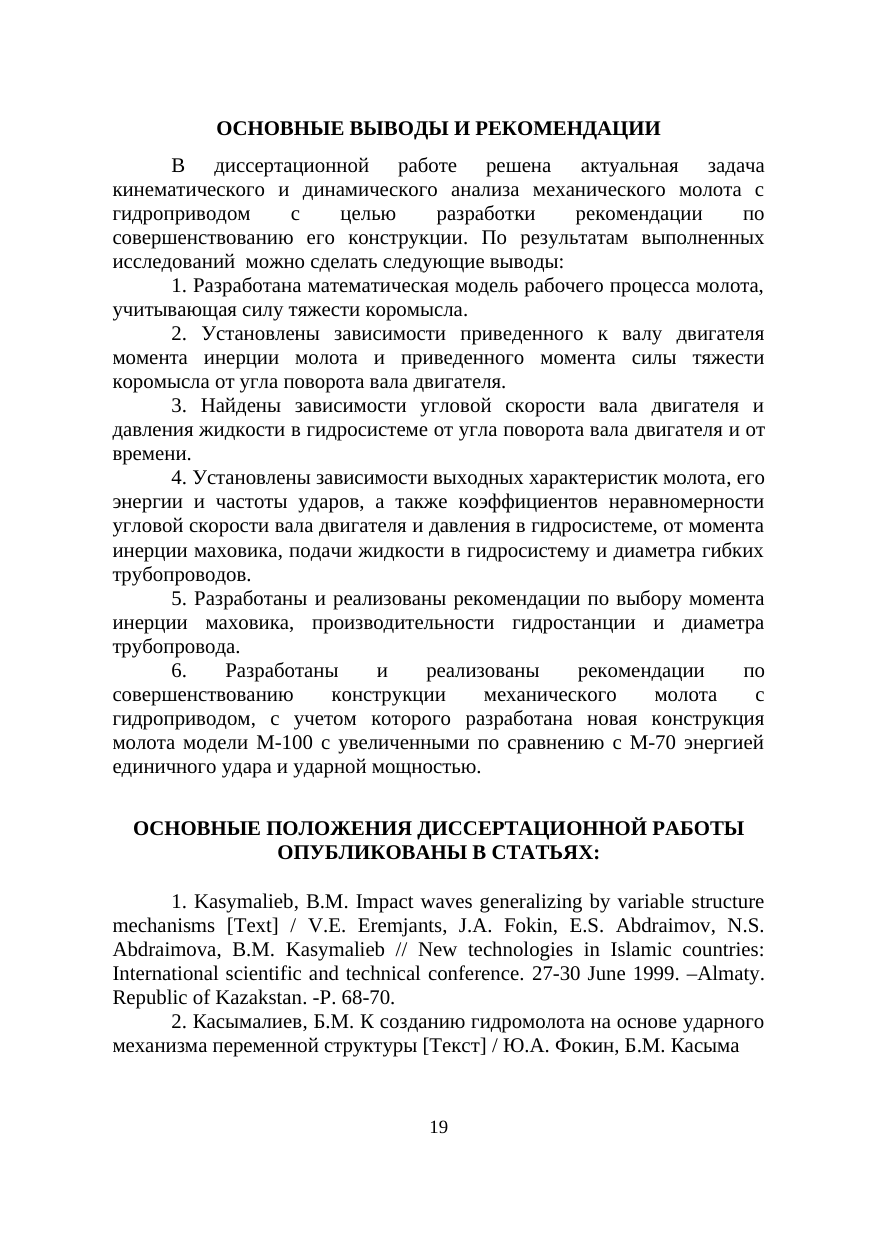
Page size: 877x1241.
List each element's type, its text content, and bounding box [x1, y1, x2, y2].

title ОСНОВНЫЕ ВЫВОДЫ И РЕКОМЕНДАЦИИ [112, 116, 765, 140]
text 3. Найдены зависимости угловой скорости вала двигателя и давления жидкости в гидросистеме от угла поворота вала двигателя и от времени. [112, 393, 765, 465]
text 2. Установлены зависимости приведенного к валу двигателя момента инерции молота и приведенного момента силы тяжести коромысла от угла поворота вала двигателя. [112, 321, 765, 393]
text 2. Касымалиев, Б.М. К созданию гидромолота на основе ударного механизма переменной структуры [Текст] / Ю.А. Фокин, Б.М. Касыма [112, 1009, 765, 1057]
text 4. Установлены зависимости выходных характеристик молота, его энергии и частоты ударов, а также коэффициентов неравномерности угловой скорости вала двигателя и давления в гидросистеме, от момента инерции маховика, подачи жидкости в гидросистему и диаметра гибких трубопроводов. [112, 465, 765, 586]
text 6. Разработаны и реализованы рекомендации по совершенствованию конструкции механического молота с гидроприводом, с учетом которого разработана новая конструкция молота модели М-100 с увеличенными по сравнению с М-70 энергией единичного удара и ударной мощностью. [112, 658, 765, 778]
text ОСНОВНЫЕ ПОЛОЖЕНИЯ ДИССЕРТАЦИОННОЙ РАБОТЫ ОПУБЛИКОВАНЫ В СТАТЬЯХ: [112, 816, 765, 864]
text 5. Разработаны и реализованы рекомендации по выбору момента инерции маховика, производительности гидростанции и диаметра трубопровода. [112, 586, 765, 658]
text 1. Разработана математическая модель рабочего процесса молота, учитывающая силу тяжести коромысла. [112, 273, 765, 321]
text 1. Kasymalieb, B.M. Impact waves generalizing by variable structure mechanisms [Text] / V.E. Eremjants, J.A. Fokin, E.S. Abdraimov, N.S. Abdraimova, B.M. Kasymalieb // New technologies in Islamic countries: International scientific and technical conference. 27-30 June 1999. –Almaty. Republic of Kazakstan. -P. 68-70. [112, 889, 765, 1009]
text В диссертационной работе решена актуальная задача кинематического и динамического анализа механического молота с гидроприводом с целью разработки рекомендации по совершенствованию его конструкции. По результатам выполненных исследований можно сделать следующие выводы: [112, 152, 765, 273]
